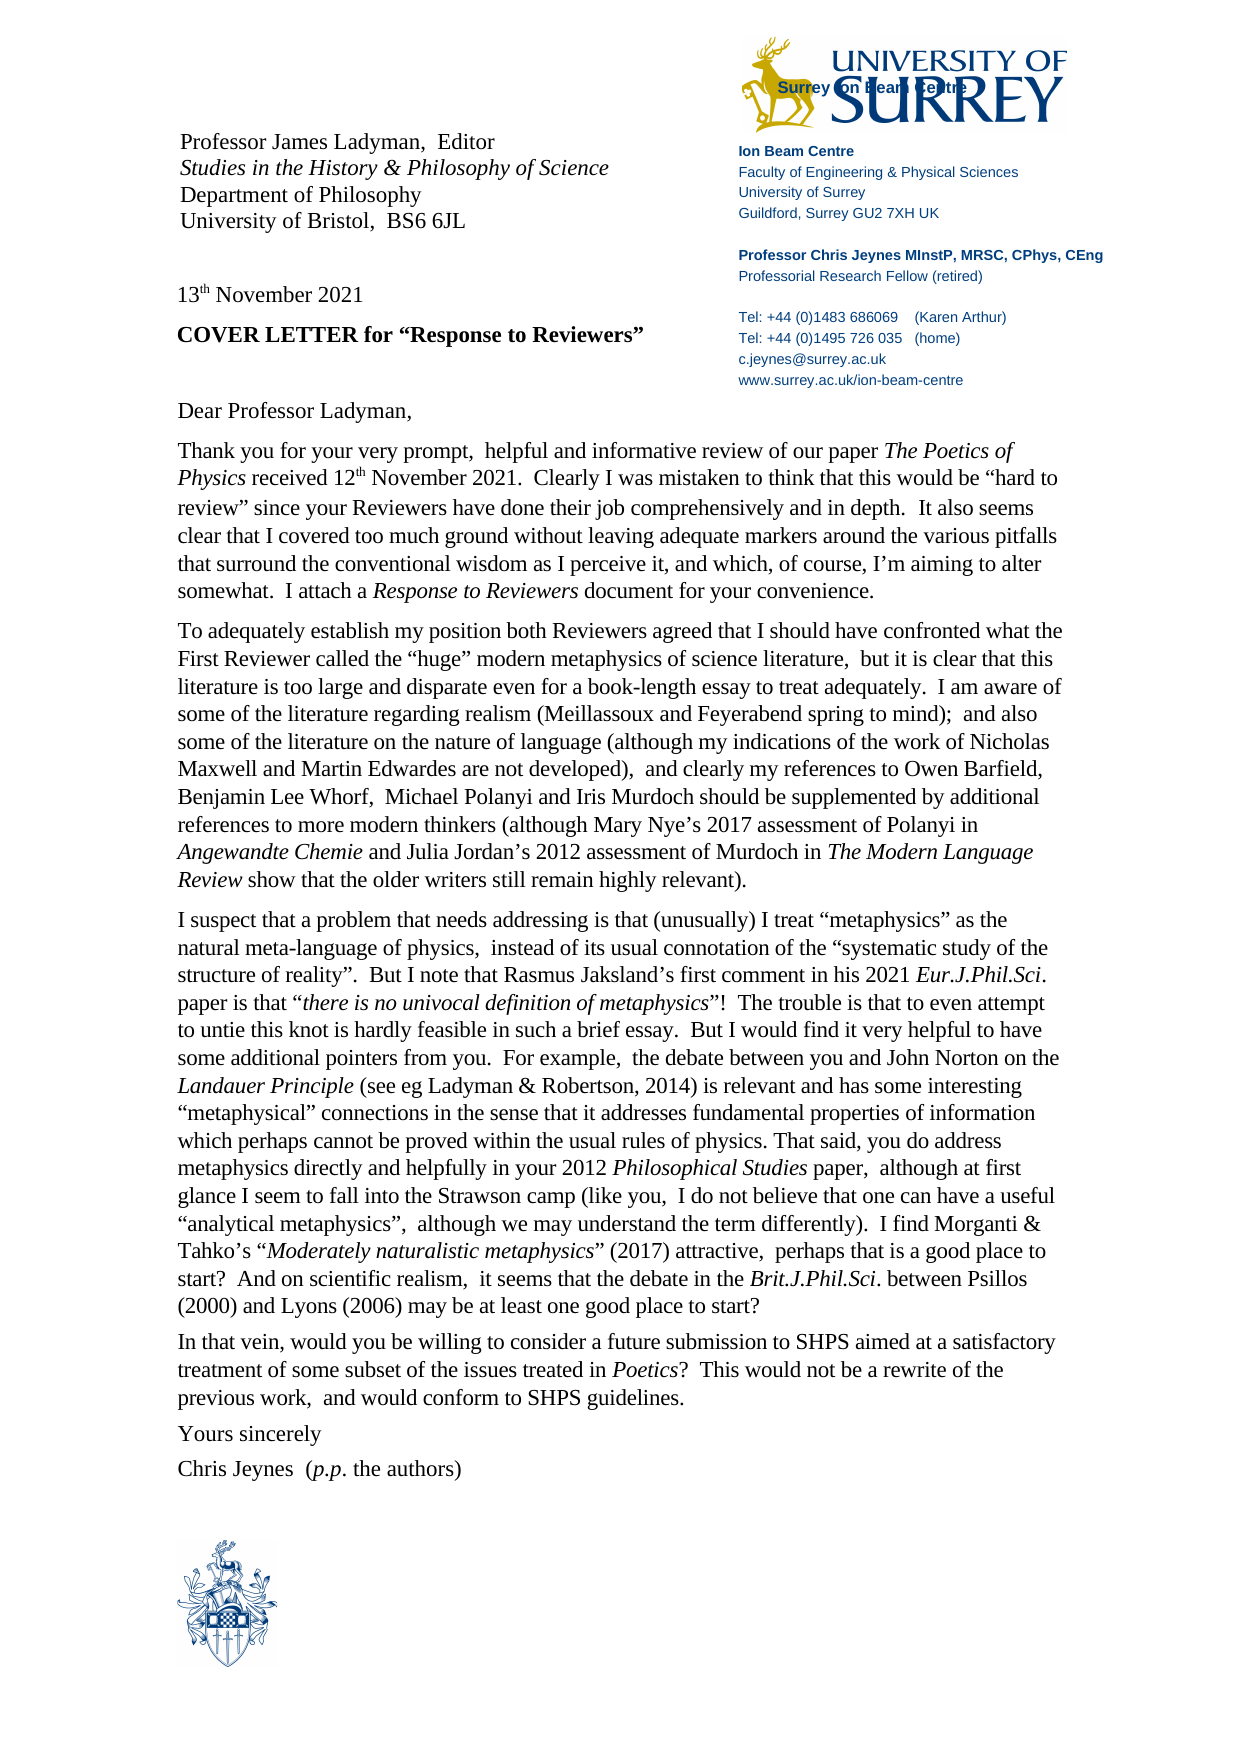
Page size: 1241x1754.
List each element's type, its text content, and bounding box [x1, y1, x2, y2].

text Yours sincerely [177, 1419, 1063, 1446]
text Dear Professor Ladyman, [177, 397, 1063, 423]
text To adequately establish my position both Reviewers agreed that I should have confronted what the First Reviewer called the “huge” modern metaphysics of science literature, but it is clear that this literature is too large and disparate even for a book-length essay to treat adequately. I am aware of some of the literature regarding realism (Meillassoux and Feyerabend spring to mind); and also some of the literature on the nature of language (although my indications of the work of Nicholas Maxwell and Martin Edwardes are not developed), and clearly my references to Owen Barfield, Benjamin Lee Whorf, Michael Polanyi and Iris Murdoch should be supplemented by additional references to more modern thinkers (although Mary Nye’s 2017 assessment of Polanyi in Angewandte Chemie and Julia Jordan’s 2012 assessment of Murdoch in The Modern Language Review show that the older writers still remain highly relevant). [177, 617, 1063, 892]
text I suspect that a problem that needs addressing is that (unusually) I treat “metaphysics” as the natural meta-language of physics, instead of its usual connotation of the “systematic study of the structure of reality”. But I note that Rasmus Jaksland’s first comment in his 2021 Eur.J.Phil.Sci. paper is that “there is no univocal definition of metaphysics”! The trouble is that to even attempt to untie this knot is hardly feasible in such a brief essay. But I would find it very helpful to have some additional pointers from you. For example, the debate between you and John Norton on the Landauer Principle (see eg Ladyman & Robertson, 2014) is relevant and has some interesting “metaphysical” connections in the sense that it addresses fundamental properties of information which perhaps cannot be proved within the usual rules of physics. That said, you do address metaphysics directly and helpfully in your 2012 Philosophical Studies paper, although at first glance I seem to fall into the Strawson camp (like you, I do not believe that one can have a useful “analytical metaphysics”, although we may understand the term differently). I find Morganti & Tahko’s “Moderately naturalistic metaphysics” (2017) attractive, perhaps that is a good place to start? And on scientific realism, it seems that the debate in the Brit.J.Phil.Sci. between Psillos (2000) and Lyons (2006) may be at least one good place to start? [177, 906, 1063, 1319]
picture [177, 1540, 278, 1667]
text In that vein, would you be willing to consider a future submission to SHPS aimed at a satisfactory treatment of some subset of the issues treated in Poetics? This would not be a rewrite of the previous work, and would conform to SHPS guidelines. [177, 1328, 1063, 1410]
text Chris Jeynes (p.p. the authors) [177, 1456, 1063, 1482]
picture [742, 36, 1067, 133]
text Thank you for your very prompt, helpful and informative review of our paper The Poetics of Physics received 12th November 2021. Clearly I was mistaken to think that this would be “hard to review” since your Reviewers have done their job comprehensively and in depth. It also seems clear that I covered too much ground without leaving adequate markers around the various pitfalls that surround the conventional wisdom as I perceive it, and which, of course, I’m aiming to alter somewhat. I attach a Response to Reviewers document for your convenience. [177, 437, 1063, 604]
